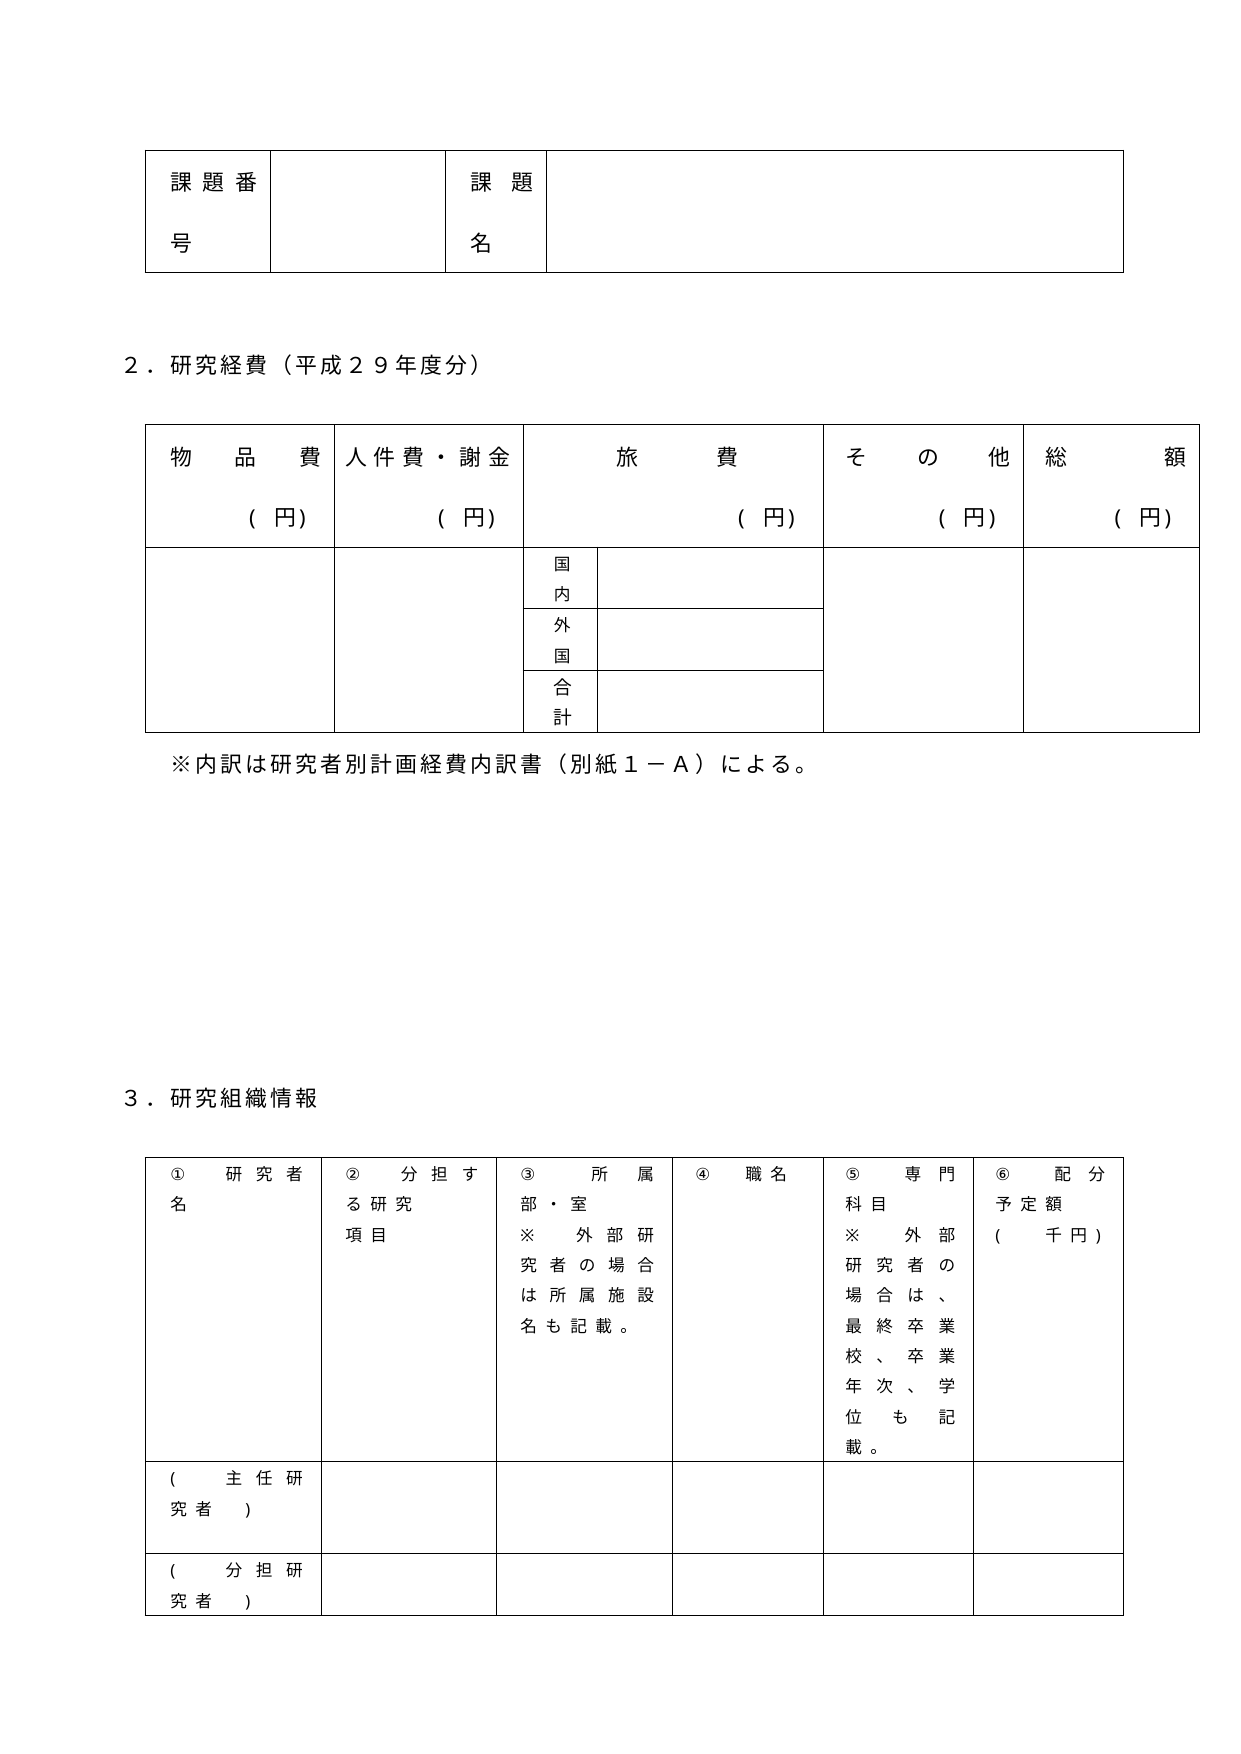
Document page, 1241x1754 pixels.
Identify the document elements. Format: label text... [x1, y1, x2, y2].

table_header ④職名 [673, 1158, 823, 1461]
table_header ⑥配分予定額 (千円) [974, 1158, 1123, 1461]
table_cell 合計 [524, 671, 597, 732]
table_cell [673, 1554, 823, 1615]
table_header 総額 (円) [1024, 425, 1199, 547]
table_cell [497, 1462, 672, 1553]
table_header その他 (円) [824, 425, 1023, 547]
table_header 物品費 (円) [146, 425, 334, 547]
table_cell [598, 671, 823, 732]
table_cell [974, 1462, 1123, 1553]
table_cell [146, 548, 334, 732]
table_header ③所属部・室 ※外部研究者の場合は所属施設名も記載。 [497, 1158, 672, 1461]
table_header [271, 151, 445, 272]
table_cell [824, 548, 1023, 732]
table_cell [673, 1462, 823, 1553]
table_cell [598, 548, 823, 608]
text ※内訳は研究者別計画経費内訳書（別紙１－Ａ）による。 [120, 733, 1120, 793]
text ２．研究経費（平成２９年度分） [120, 333, 1120, 394]
table_cell [1024, 548, 1199, 732]
table_header 課題番号 [146, 151, 270, 272]
table_header ①研究者名 [146, 1158, 321, 1461]
table_header ⑤専門科目 ※外部研究者の場合は、最終卒業校、卒業年次、学位も記載。 [824, 1158, 973, 1461]
table_cell [322, 1554, 496, 1615]
table_cell [974, 1554, 1123, 1615]
table_cell [497, 1554, 672, 1615]
text ３．研究組織情報 [120, 1066, 1120, 1127]
table_cell [322, 1462, 496, 1553]
table_cell 外国 [524, 609, 597, 670]
table_header [547, 151, 1123, 272]
table_cell 国内 [524, 548, 597, 608]
table_cell [598, 609, 823, 670]
table_header 課題名 [446, 151, 546, 272]
table_cell [824, 1554, 973, 1615]
table_header 旅 費 (円) [524, 425, 823, 547]
table_header ②分担する研究 項目 [322, 1158, 496, 1461]
table_cell [824, 1462, 973, 1553]
table_header 人件費・謝金 (円) [335, 425, 523, 547]
table_cell (主任研究者) [146, 1462, 321, 1553]
table_cell [335, 548, 523, 732]
table_cell (分担研究者) [146, 1554, 321, 1615]
